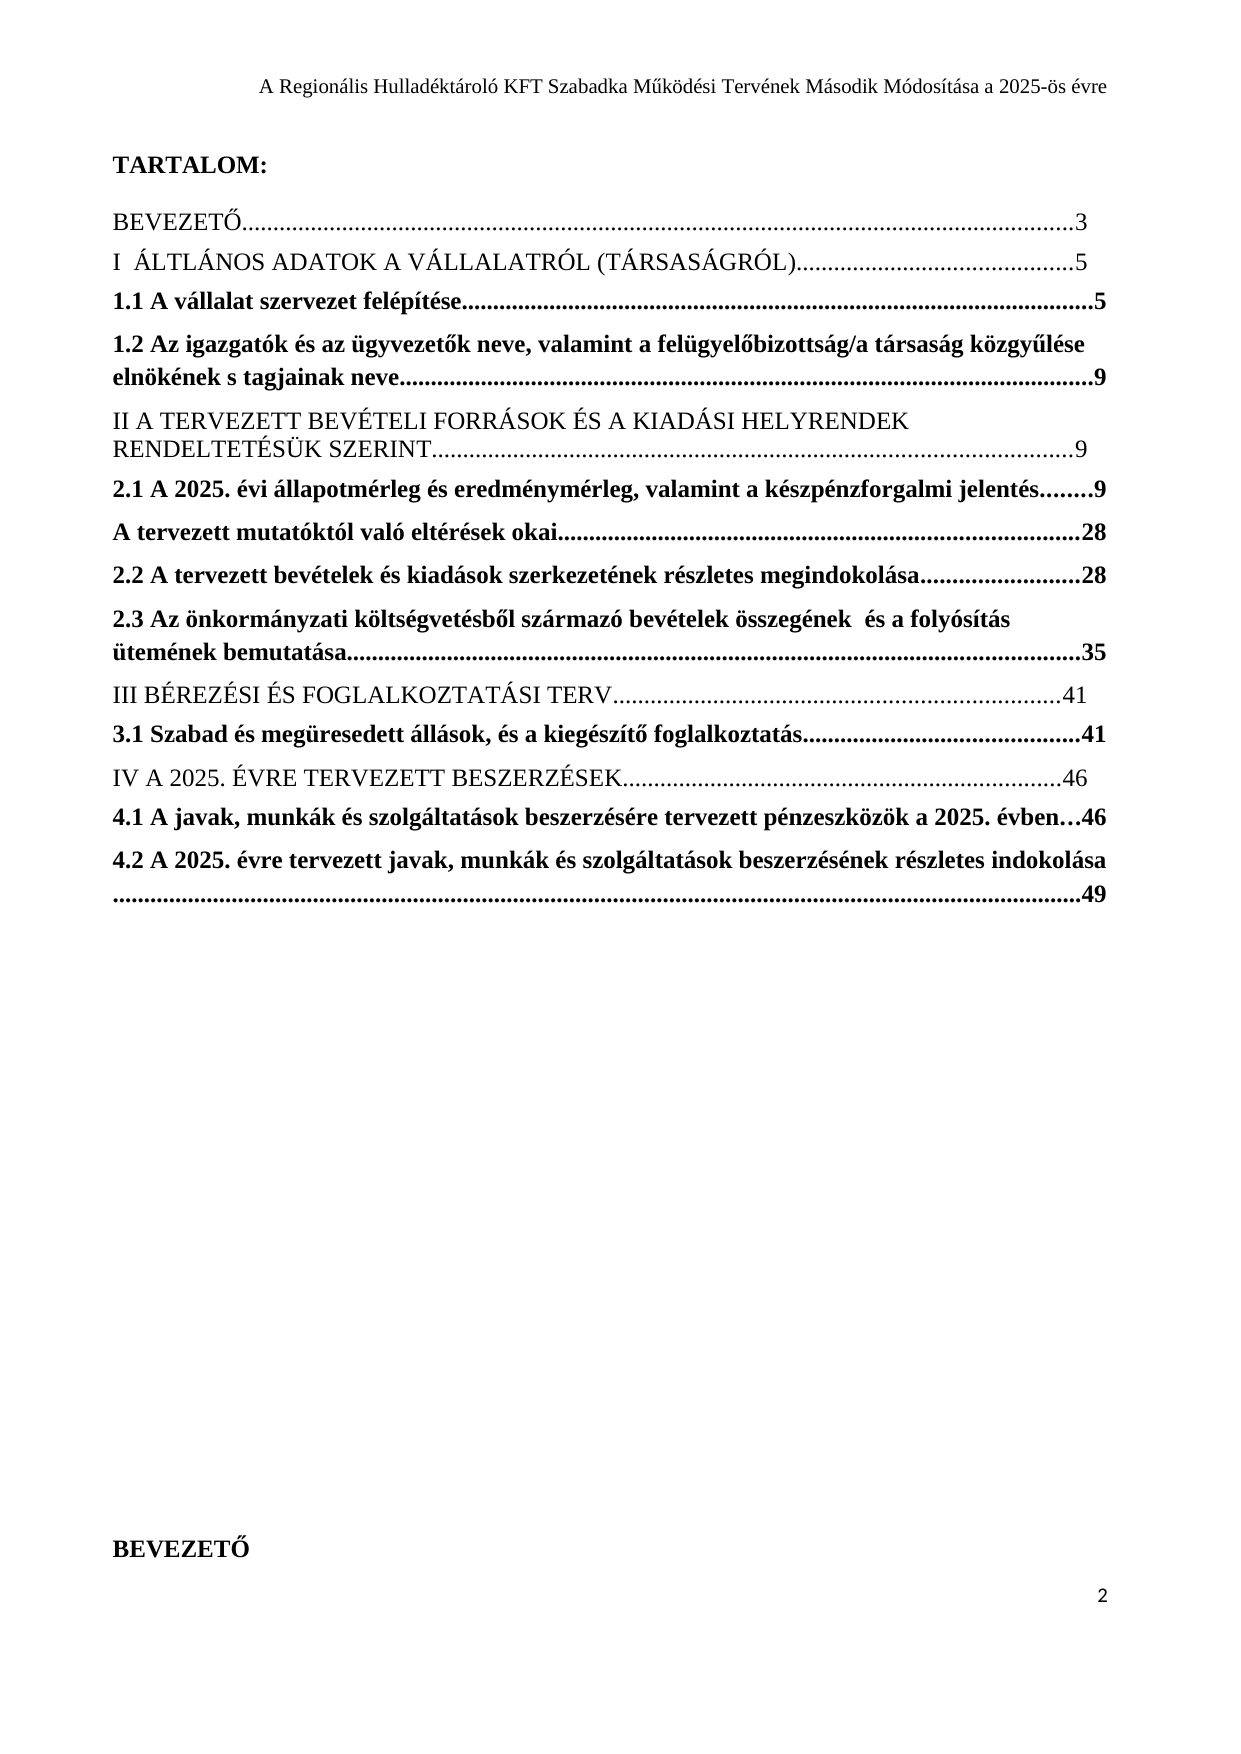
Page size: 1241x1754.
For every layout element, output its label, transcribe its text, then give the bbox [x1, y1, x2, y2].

text 2.2 A tervezett bevételek és kiadások szerkezetének részletes megindokolása 28 [112, 561, 1107, 589]
text 2.3 Az önkormányzati költségvetésből származó bevételek összegének és a folyósítás ütemének bemutatása 35 [112, 604, 1107, 666]
text 1.1 A vállalat szervezet felépítése 5 [112, 286, 1107, 314]
text 2.1 A 2025. évi állapotmérleg és eredménymérleg, valamint a készpénzforgalmi jelentés 9 [112, 474, 1107, 502]
text IV A 2025. ÉVRE TERVEZETT BESZERZÉSEK 46 [112, 763, 1107, 792]
text 1.2 Az igazgatók és az ügyvezetők neve, valamint a felügyelőbizottság/a társaság közgyűlése elnökének s tagjainak neve 9 [112, 329, 1107, 391]
text 4.2 A 2025. évre tervezett javak, munkák és szolgáltatások beszerzésének részletes indokolása 49 [112, 846, 1107, 907]
text II A TERVEZETT BEVÉTELI FORRÁSOK ÉS A KIADÁSI HELYRENDEK RENDELTETÉSÜK SZERINT 9 [112, 406, 1107, 463]
text 3.1 Szabad és megüresedett állások, és a kiegészítő foglalkoztatás 41 [112, 719, 1107, 748]
text TARTALOM: [112, 150, 1107, 179]
text A tervezett mutatóktól való eltérések okai 28 [112, 517, 1107, 546]
text I ÁLTLÁNOS ADATOK A VÁLLALATRÓL (TÁRSASÁGRÓL) 5 [112, 247, 1107, 275]
text BEVEZETŐ [112, 1534, 1107, 1563]
text 4.1 A javak, munkák és szolgáltatások beszerzésére tervezett pénzeszközök a 2025. évben 46 [112, 802, 1107, 831]
text III BÉREZÉSI ÉS FOGLALKOZTATÁSI TERV 41 [112, 680, 1107, 709]
text BEVEZETŐ 3 [112, 207, 1107, 236]
